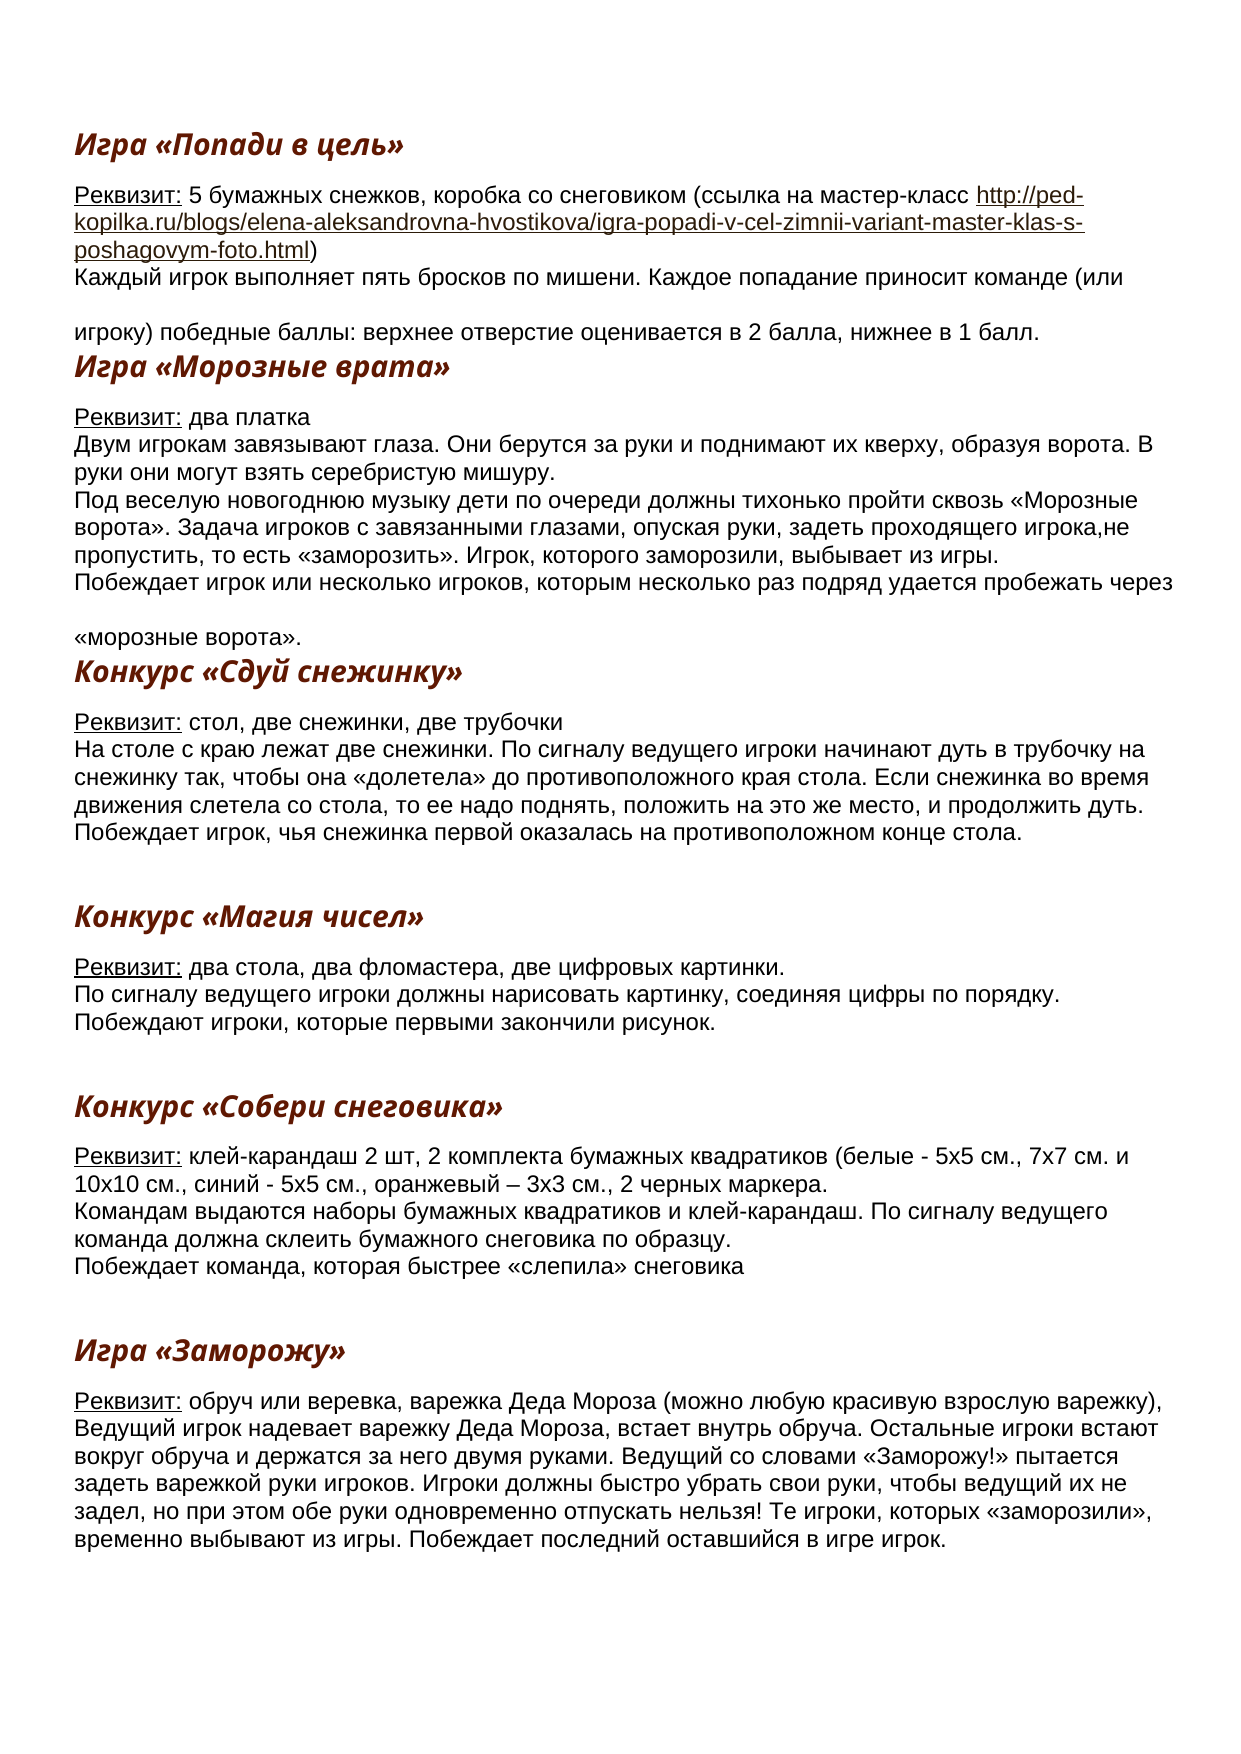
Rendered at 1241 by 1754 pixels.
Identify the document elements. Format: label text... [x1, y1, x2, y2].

text Реквизит: два платка Двум игрокам завязывают глаза. Они берутся за руки и поднимают их кверху, образуя ворота. В руки они могут взять серебристую мишуру. Под веселую новогоднюю музыку дети по очереди должны тихонько пройти сквозь «Морозные ворота». Задача игроков с завязанными глазами, опуская руки, задеть проходящего игрока,не пропустить, то есть «заморозить». Игрок, которого заморозили, выбывает из игры. Побеждает игрок или несколько игроков, которым несколько раз подряд удается пробежать через «морозные ворота». [74, 403, 1181, 651]
text Игра «Заморожу» [74, 1329, 1181, 1371]
text Реквизит: клей-карандаш 2 шт, 2 комплекта бумажных квадратиков (белые - 5х5 см., 7х7 см. и 10х10 см., синий - 5х5 см., оранжевый – 3х3 см., 2 черных маркера. Командам выдаются наборы бумажных квадратиков и клей-карандаш. По сигналу ведущего команда должна склеить бумажного снеговика по образцу. Побеждает команда, которая быстрее «слепила» снеговика [74, 1142, 1181, 1280]
text Реквизит: 5 бумажных снежков, коробка со снеговиком (ссылка на мастер-класс http://ped-kopilka.ru/blogs/elena-aleksandrovna-hvostikova/igra-popadi-v-cel-zimnii-variant-master-klas-s-poshagovym-foto.html) Каждый игрок выполняет пять бросков по мишени. Каждое попадание приносит команде (или игроку) победные баллы: верхнее отверстие оценивается в 2 балла, нижнее в 1 балл. [74, 181, 1181, 346]
text Реквизит: стол, две снежинки, две трубочки На столе с краю лежат две снежинки. По сигналу ведущего игроки начинают дуть в трубочку на снежинку так, чтобы она «долетела» до противоположного края стола. Если снежинка во время движения слетела со стола, то ее надо поднять, положить на это же место, и продолжить дуть. Побеждает игрок, чья снежинка первой оказалась на противоположном конце стола. [563, 708, 1181, 846]
text Реквизит: обруч или веревка, варежка Деда Мороза (можно любую красивую взрослую варежку), Ведущий игрок надевает варежку Деда Мороза, встает внутрь обруча. Остальные игроки встают вокруг обруча и держатся за него двумя руками. Ведущий со словами «Заморожу!» пытается задеть варежкой руки игроков. Игроки должны быстро убрать свои руки, чтобы ведущий их не задел, но при этом обе руки одновременно отпускать нельзя! Те игроки, которых «заморозили», временно выбывают из игры. Побеждает последний оставшийся в игре игрок. [74, 1387, 1181, 1580]
text Конкурс «Магия чисел» [74, 895, 1181, 936]
text Конкурс «Сдуй снежинку» [74, 651, 1181, 692]
text Игра «Морозные врата» [74, 346, 1181, 387]
text Конкурс «Собери снеговика» [74, 1085, 1181, 1126]
text Игра «Попади в цель» [74, 123, 1181, 164]
text Реквизит: два стола, два фломастера, две цифровых картинки. По сигналу ведущего игроки должны нарисовать картинку, соединяя цифры по порядку. Побеждают игроки, которые первыми закончили рисунок. [74, 952, 1181, 1035]
